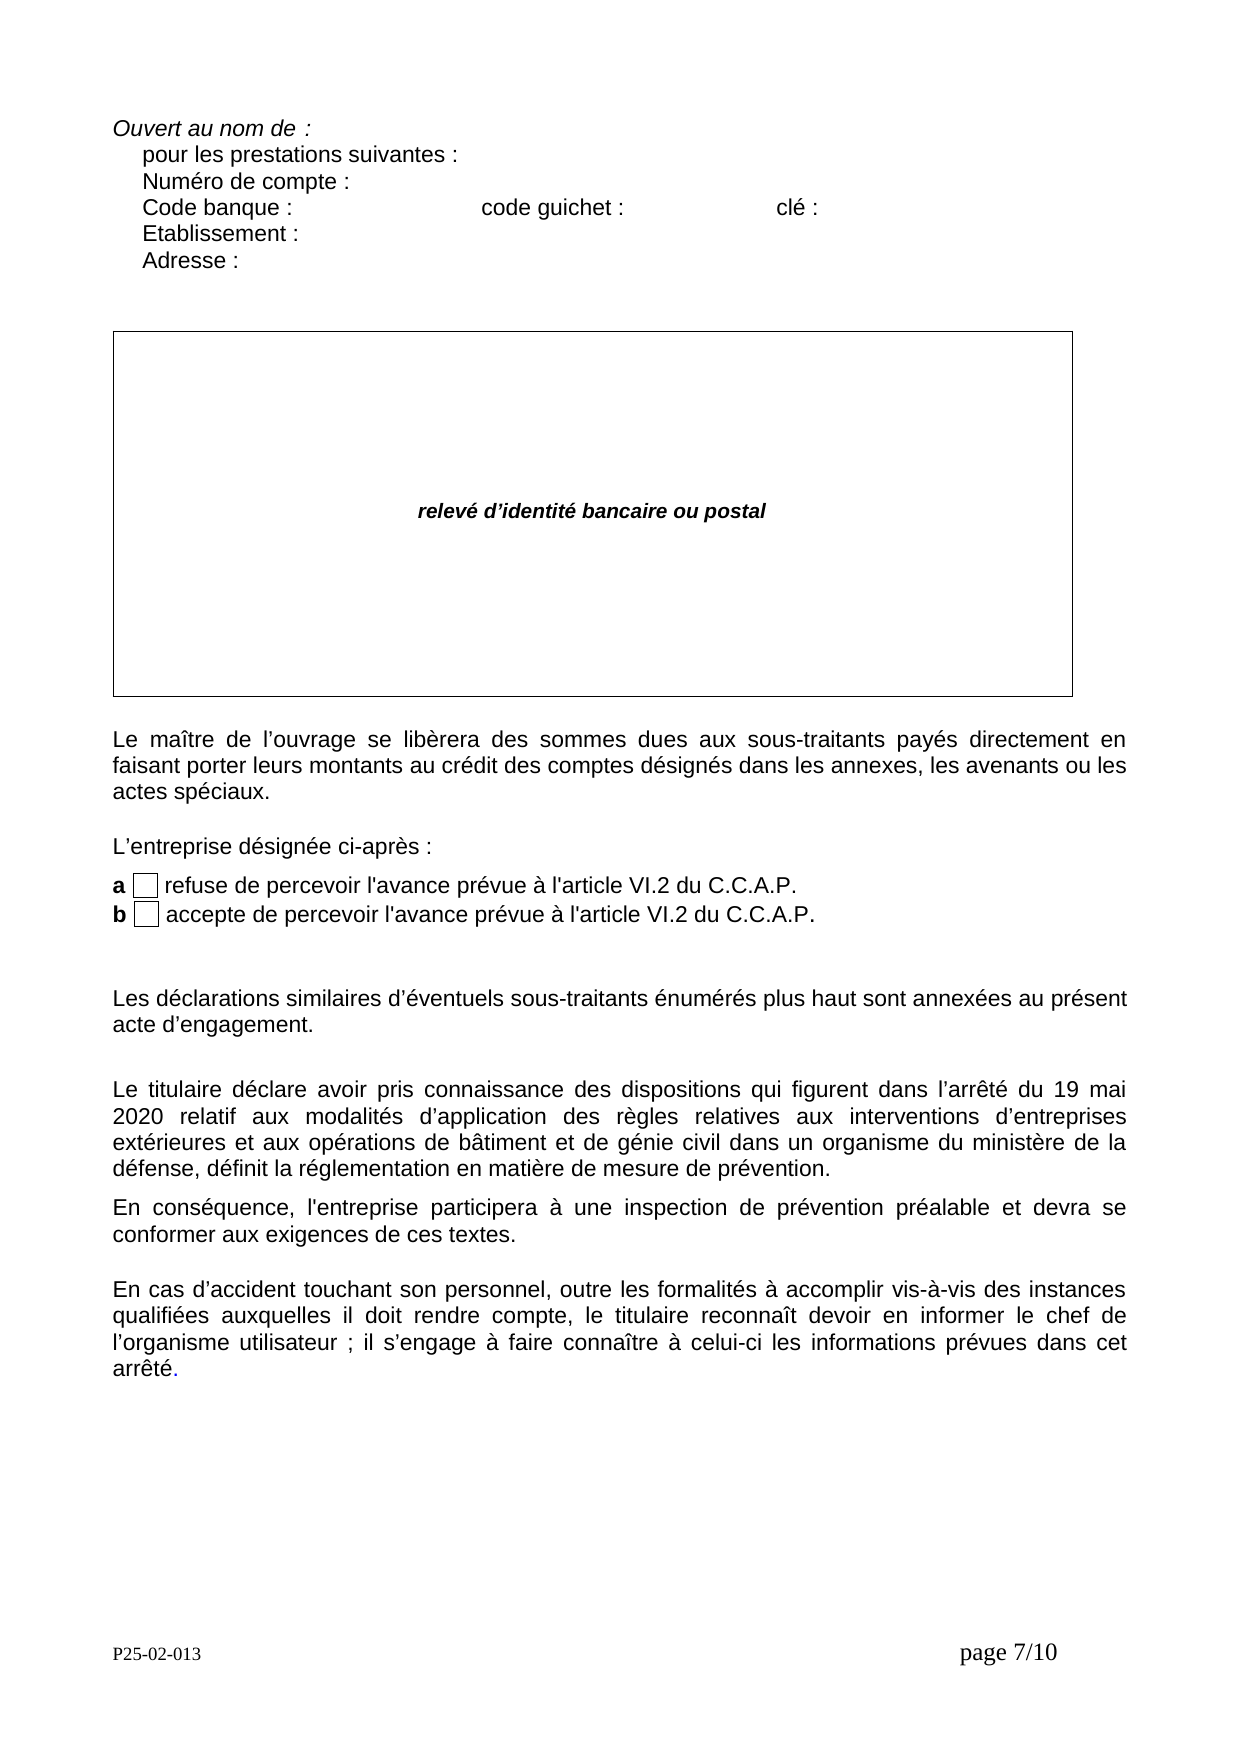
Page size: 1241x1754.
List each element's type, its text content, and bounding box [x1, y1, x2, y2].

text Le titulaire déclare avoir pris connaissance des dispositions qui figurent dans l’arrêté du 19 mai 2020 relatif aux modalités d’application des règles relatives aux interventions d’entreprises extérieures et aux opérations de bâtiment et de génie civil dans un organisme du ministère de la défense, définit la réglementation en matière de mesure de prévention. [112, 1076, 1128, 1182]
text Le maître de l’ouvrage se libèrera des sommes dues aux sous-traitants payés directement en faisant porter leurs montants au crédit des comptes désignés dans les annexes, les avenants ou les actes spéciaux. [112, 726, 1128, 804]
text Code banque : code guichet : clé : [112, 194, 1128, 220]
text Les déclarations similaires d’éventuels sous-traitants énumérés plus haut sont annexées au présent acte d’engagement. [112, 985, 1128, 1037]
text Adresse : [112, 247, 1128, 273]
text En conséquence, l'entreprise participera à une inspection de prévention préalable et devra se conformer aux exigences de ces textes. [112, 1194, 1128, 1247]
text L’entreprise désignée ci-après : [112, 833, 1128, 860]
text En cas d’accident touchant son personnel, outre les formalités à accomplir vis-à-vis des instances qualifiées auxquelles il doit rendre compte, le titulaire reconnaît devoir en informer le chef de l’organisme utilisateur ; il s’engage à faire connaître à celui-ci les informations prévues dans cet arrêté. [112, 1276, 1128, 1381]
text Etablissement : [112, 220, 1128, 247]
table_header relevé d’identité bancaire ou postal [114, 332, 1072, 696]
text pour les prestations suivantes : [112, 141, 1128, 168]
text a refuse de percevoir l'avance prévue à l'article VI.2 du C.C.A.P. [112, 872, 1128, 898]
text b accepte de percevoir l'avance prévue à l'article VI.2 du C.C.A.P. [112, 898, 1128, 927]
text Ouvert au nom de : [112, 115, 1128, 141]
text Numéro de compte : [112, 168, 1128, 194]
